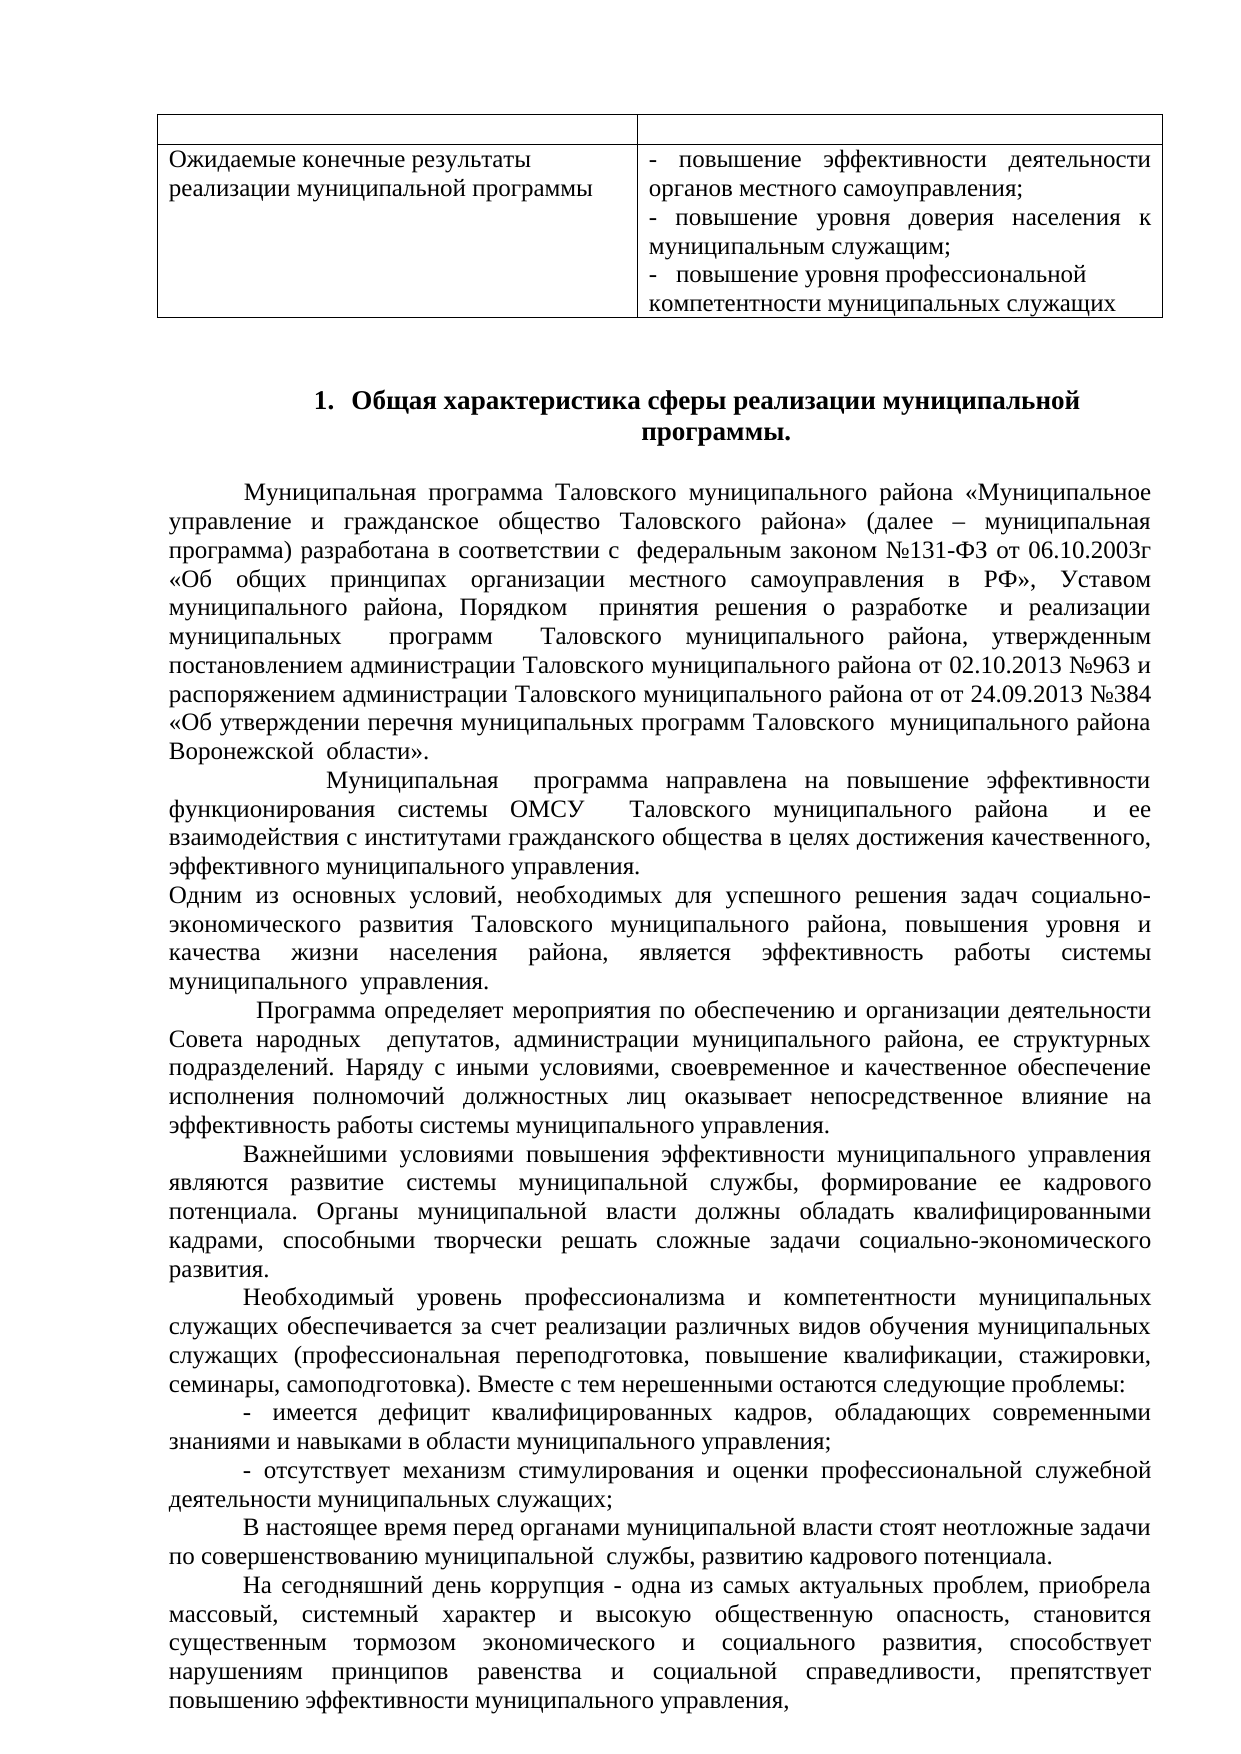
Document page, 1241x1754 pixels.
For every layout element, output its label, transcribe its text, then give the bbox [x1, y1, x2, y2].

table_cell - повышение эффективности деятельности органов местного самоуправления; - повышение уровня доверия населения к муниципальным служащим; - повышение уровня профессиональной компетентности муниципальных служащих [638, 145, 1162, 317]
text - отсутствует механизм стимулирования и оценки профессиональной служебной деятельности муниципальных служащих; [169, 1455, 1152, 1512]
text Необходимый уровень профессионализма и компетентности муниципальных служащих обеспечивается за счет реализации различных видов обучения муниципальных служащих (профессиональная переподготовка, повышение квалификации, стажировки, семинары, самоподготовка). Вместе с тем нерешенными остаются следующие проблемы: [169, 1282, 1152, 1397]
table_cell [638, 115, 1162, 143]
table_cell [158, 115, 637, 143]
text На сегодняшний день коррупция - одна из самых актуальных проблем, приобрела массовый, системный характер и высокую общественную опасность, становится существенным тормозом экономического и социального развития, способствует нарушениям принципов равенства и социальной справедливости, препятствует повышению эффективности муниципального управления, [169, 1570, 1152, 1714]
text Важнейшими условиями повышения эффективности муниципального управления являются развитие системы муниципальной службы, формирование ее кадрового потенциала. Органы муниципальной власти должны обладать квалифицированными кадрами, способными творчески решать сложные задачи социально-экономического развития. [169, 1139, 1152, 1282]
text Муниципальная программа направлена на повышение эффективности функционирования системы ОМСУ Таловского муниципального района и ее взаимодействия с институтами гражданского общества в целях достижения качественного, эффективного муниципального управления. [169, 765, 1152, 880]
text - имеется дефицит квалифицированных кадров, обладающих современными знаниями и навыками в области муниципального управления; [169, 1397, 1152, 1455]
table_cell Ожидаемые конечные результаты реализации муниципальной программы [158, 145, 637, 317]
list Общая характеристика сферы реализации муниципальной программы. [243, 384, 1152, 446]
text Муниципальная программа Таловского муниципального района «Муниципальное управление и гражданское общество Таловского района» (далее – муниципальная программа) разработана в соответствии с федеральным законом №131-ФЗ от 06.10.2003г «Об общих принципах организации местного самоуправления в РФ», Уставом муниципального района, Порядком принятия решения о разработке и реализации муниципальных программ Таловского муниципального района, утвержденным постановлением администрации Таловского муниципального района от 02.10.2013 №963 и распоряжением администрации Таловского муниципального района от от 24.09.2013 №384 «Об утверждении перечня муниципальных программ Таловского муниципального района Воронежской области». [169, 477, 1152, 765]
text Одним из основных условий, необходимых для успешного решения задач социально-экономического развития Таловского муниципального района, повышения уровня и качества жизни населения района, является эффективность работы системы муниципального управления. [169, 880, 1152, 995]
text В настоящее время перед органами муниципальной власти стоят неотложные задачи по совершенствованию муниципальной службы, развитию кадрового потенциала. [169, 1512, 1152, 1570]
text Программа определяет мероприятия по обеспечению и организации деятельности Совета народных депутатов, администрации муниципального района, ее структурных подразделений. Наряду с иными условиями, своевременное и качественное обеспечение исполнения полномочий должностных лиц оказывает непосредственное влияние на эффективность работы системы муниципального управления. [169, 995, 1152, 1139]
